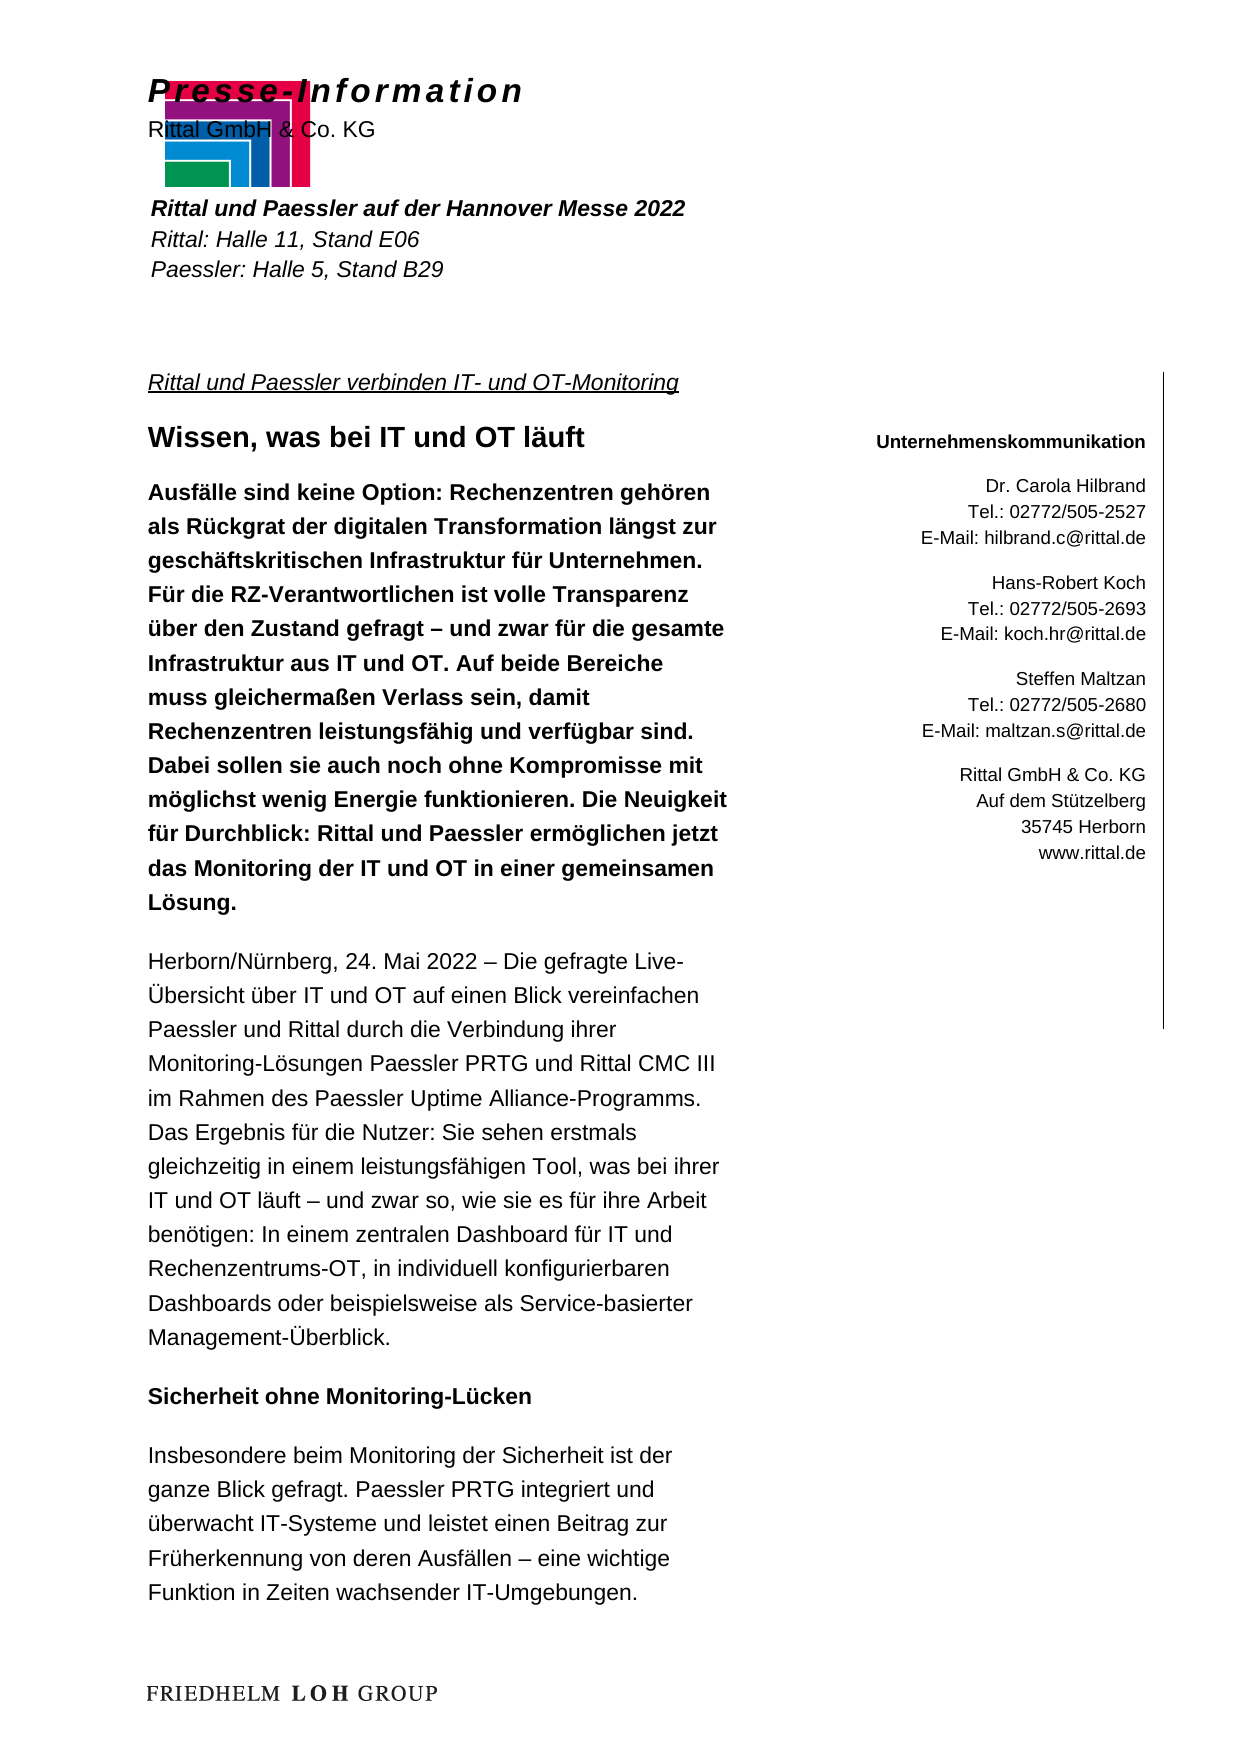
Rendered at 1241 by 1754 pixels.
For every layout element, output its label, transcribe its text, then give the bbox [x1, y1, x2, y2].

text Wissen, was bei IT und OT läuft [148, 420, 738, 454]
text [148, 1442, 729, 1605]
text Herborn/Nürnberg, 24. Mai 2022 – Die gefragte Live-Übersicht über IT und OT auf einen Blick vereinfachen Paessler und Rittal durch die Verbindung ihrer Monitoring-Lösungen Paessler PRTG und Rittal CMC III im Rahmen des Paessler Uptime Alliance-Programms. Das Ergebnis für die Nutzer: Sie sehen erstmals gleichzeitig in einem leistungsfähigen Tool, was bei ihrer IT und OT läuft – und zwar so, wie sie es für ihre Arbeit benötigen: In einem zentralen Dashboard für IT und Rechenzentrums-OT, in individuell konfigurierbaren Dashboards oder beispielsweise als Service-basierter Management-Überblick. [148, 948, 729, 1350]
picture [147, 1685, 437, 1701]
picture [162, 78, 313, 187]
text Ausfälle sind keine Option: Rechenzentren gehören als Rückgrat der digitalen Transformation längst zur geschäftskritischen Infrastruktur für Unternehmen. Für die RZ-Verantwortlichen ist volle Transparenz über den Zustand gefragt – und zwar für die gesamte Infrastruktur aus IT und OT. Auf beide Bereiche muss gleichermaßen Verlass sein, damit Rechenzentren leistungsfähig und verfügbar sind. Dabei sollen sie auch noch ohne Kompromisse mit möglichst wenig Energie funktionieren. Die Neuigkeit für Durchblick: Rittal und Paessler ermöglichen jetzt das Monitoring der IT und OT in einer gemeinsamen Lösung. [148, 479, 729, 915]
text Sicherheit ohne Monitoring-Lücken [148, 1383, 729, 1409]
text Rittal und Paessler verbinden IT- und OT-Monitoring [148, 369, 729, 395]
picture [303, 123, 313, 135]
